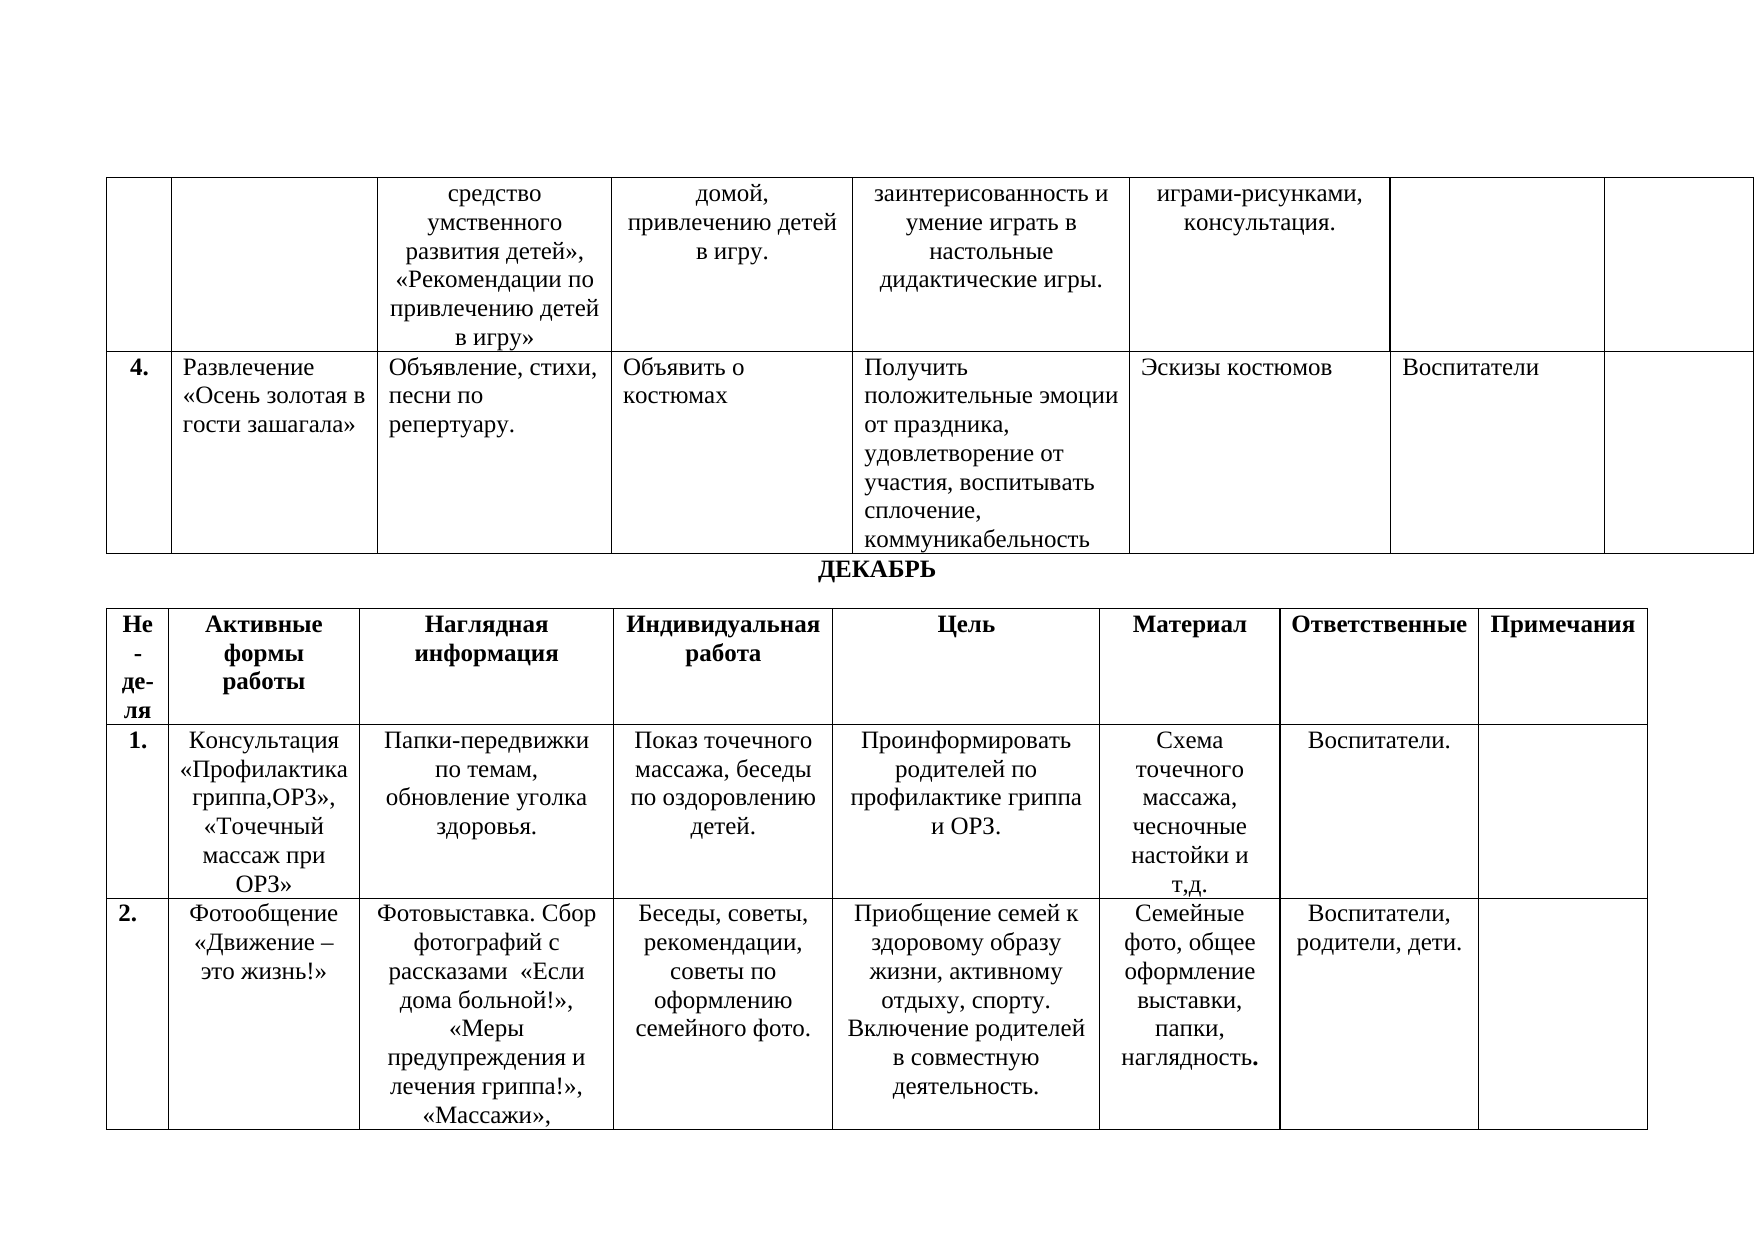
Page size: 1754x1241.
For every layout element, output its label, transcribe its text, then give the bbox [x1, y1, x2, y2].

table_cell 1. [107, 725, 168, 897]
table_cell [1100, 899, 1279, 1128]
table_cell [833, 899, 1099, 1128]
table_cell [169, 899, 359, 1128]
table_header Материал [1100, 609, 1279, 724]
table_cell Получить положительные эмоции от праздника, удовлетворение от участия, воспитывать сплочение, коммуникабельность [853, 352, 1129, 553]
table_cell Папки-передвижки по темам, обновление уголка здоровья. [360, 725, 613, 897]
table_cell 3. [107, 178, 171, 351]
table_cell 2. [107, 899, 168, 1128]
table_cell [378, 178, 611, 351]
table_header Цель [833, 609, 1099, 724]
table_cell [1281, 899, 1478, 1128]
table_header Не- де- ля [107, 609, 168, 724]
table_cell Объявление, стихи, песни по репертуару. [378, 352, 611, 553]
table_cell Объявить о костюмах [612, 352, 852, 553]
table_cell Консультация «Профилактика гриппа,ОРЗ», «Точечный массаж при ОРЗ» [169, 725, 359, 897]
table_cell Развлечение «Осень золотая в гости зашагала» [172, 352, 377, 553]
table_cell [1605, 352, 1753, 553]
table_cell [612, 178, 852, 351]
table_header Наглядная информация [360, 609, 613, 724]
table_cell [1479, 725, 1647, 897]
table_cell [614, 899, 832, 1128]
table_cell [1479, 899, 1647, 1128]
table_header Ответственные [1281, 609, 1478, 724]
table_cell Показ точечного массажа, беседы по оздоровлению детей. [614, 725, 832, 897]
table_cell Схема точечного массажа, чесночные настойки и т,д. [1100, 725, 1279, 897]
table_cell 4. [107, 352, 171, 553]
table_cell Эскизы костюмов [1130, 352, 1390, 553]
table_cell [1605, 178, 1753, 351]
table_cell Проинформировать родителей по профилактике гриппа и ОРЗ. [833, 725, 1099, 897]
table_cell Воспитатели. [1281, 725, 1478, 897]
table_cell Воспитатели [1391, 352, 1604, 553]
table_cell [853, 178, 1129, 351]
table_header Индивидуальная работа [614, 609, 832, 724]
text ДЕКАБРЬ [118, 554, 1636, 583]
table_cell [1391, 178, 1604, 351]
table_header Активные формы работы [169, 609, 359, 724]
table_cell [360, 899, 613, 1128]
table_header Примечания [1479, 609, 1647, 724]
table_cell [1130, 178, 1389, 351]
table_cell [172, 178, 377, 351]
